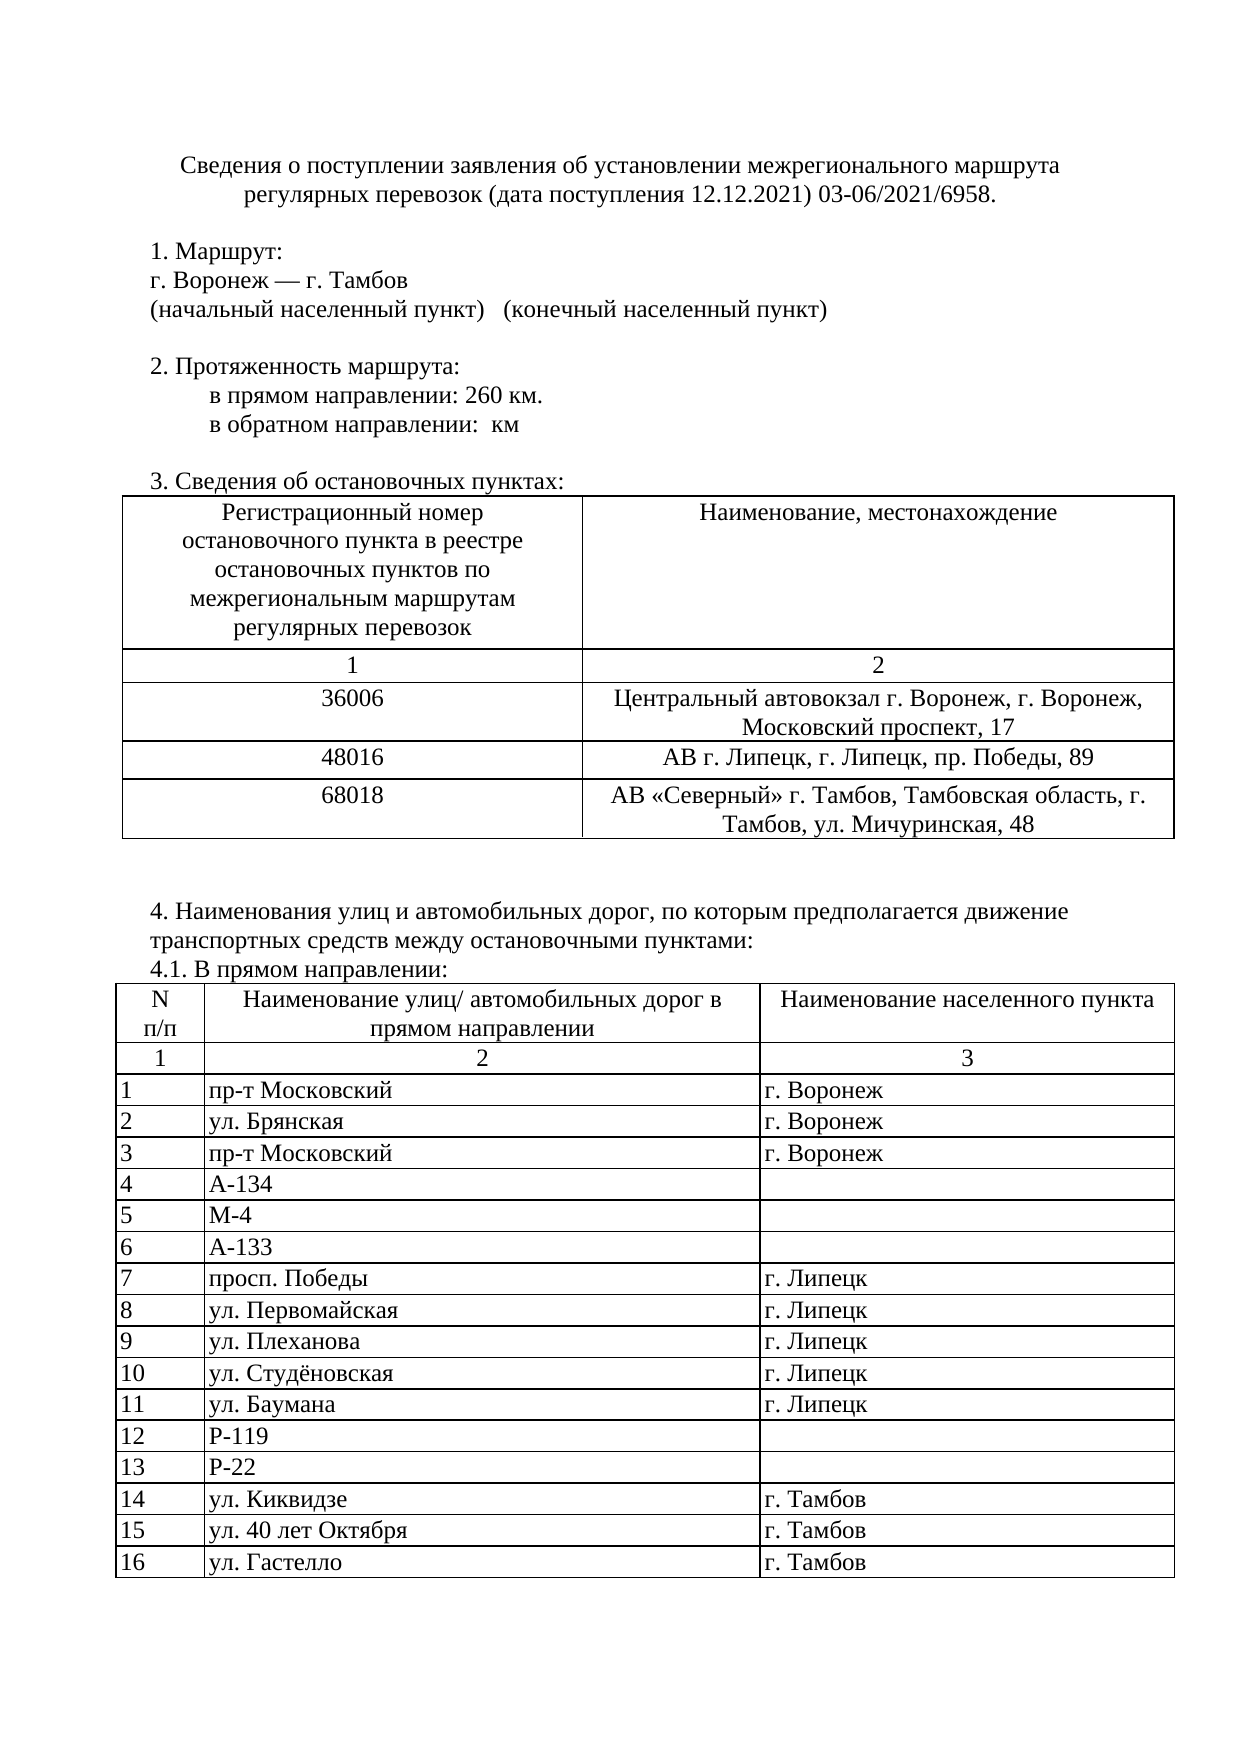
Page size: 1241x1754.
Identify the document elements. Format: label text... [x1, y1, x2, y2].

table_cell Центральный автовокзал г. Воронеж, г. Воронеж, Московский проспект, 17 [583, 683, 1173, 740]
table_cell [761, 1232, 1174, 1262]
table_cell 68018 [123, 780, 582, 837]
table_cell 13 [117, 1452, 204, 1482]
text 4. Наименования улиц и автомобильных дорог, по которым предполагается движение транспортных средств между остановочными пунктами: [150, 896, 1090, 954]
table_cell г. Тамбов [761, 1515, 1174, 1545]
table_cell 2 [205, 1043, 759, 1073]
table_cell 4 [117, 1169, 204, 1199]
text в прямом направлении: 260 км. [150, 380, 1090, 409]
table_cell ул. Гастелло [205, 1547, 759, 1577]
table_cell 16 [117, 1547, 204, 1577]
table_cell 1 [117, 1043, 204, 1073]
text 2. Протяженность маршрута: [150, 351, 1090, 380]
table_header Регистрационный номер остановочного пункта в реестре остановочных пунктов по межрегиональным маршрутам регулярных перевозок [123, 497, 582, 648]
table_cell 2 [117, 1106, 204, 1136]
table_cell г. Липецк [761, 1327, 1174, 1356]
table_header N п/п [117, 984, 204, 1042]
table_cell 5 [117, 1201, 204, 1231]
table_cell 10 [117, 1358, 204, 1388]
table_header Наименование населенного пункта [761, 984, 1174, 1042]
table_cell ул. Баумана [205, 1390, 759, 1419]
table_cell 9 [117, 1327, 204, 1356]
table_cell г. Воронеж [761, 1138, 1174, 1168]
text Сведения о поступлении заявления об установлении межрегионального маршрута регулярных перевозок (дата поступления 12.12.2021) 03-06/2021/6958. [150, 150, 1090, 207]
table_cell г. Липецк [761, 1295, 1174, 1325]
text 3. Сведения об остановочных пунктах: [150, 466, 1090, 495]
table_cell г. Липецк [761, 1390, 1174, 1419]
text (начальный населенный пункт) (конечный населенный пункт) [150, 294, 1090, 322]
table_cell [761, 1421, 1174, 1451]
table_cell пр-т Московский [205, 1138, 759, 1168]
table_cell Р-22 [205, 1452, 759, 1482]
table_cell 3 [761, 1043, 1174, 1073]
table_cell АВ г. Липецк, г. Липецк, пр. Победы, 89 [583, 742, 1173, 778]
text 1. Маршрут: [150, 236, 1090, 265]
text г. Воронеж — г. Тамбов [150, 265, 1090, 294]
text 4.1. В прямом направлении: [150, 954, 1090, 983]
table_cell 7 [117, 1264, 204, 1293]
table_cell г. Воронеж [761, 1106, 1174, 1136]
table_cell 2 [583, 650, 1173, 681]
table_cell [761, 1169, 1174, 1199]
table_cell А-133 [205, 1232, 759, 1262]
table_cell 1 [123, 650, 582, 681]
table_cell [761, 1201, 1174, 1231]
table_cell ул. Первомайская [205, 1295, 759, 1325]
table_header Наименование, местонахождение [583, 497, 1173, 648]
table_cell г. Тамбов [761, 1547, 1174, 1577]
table_cell просп. Победы [205, 1264, 759, 1293]
table_cell 11 [117, 1390, 204, 1419]
table_cell М-4 [205, 1201, 759, 1231]
table_cell А-134 [205, 1169, 759, 1199]
table_cell 3 [117, 1138, 204, 1168]
table_cell Р-119 [205, 1421, 759, 1451]
table_cell 6 [117, 1232, 204, 1262]
table_cell г. Тамбов [761, 1484, 1174, 1514]
table_cell 8 [117, 1295, 204, 1325]
table_cell 48016 [123, 742, 582, 778]
table_cell ул. Брянская [205, 1106, 759, 1136]
table_cell 36006 [123, 683, 582, 740]
table_cell г. Липецк [761, 1264, 1174, 1293]
text в обратном направлении: км [150, 409, 1090, 437]
table_cell 14 [117, 1484, 204, 1514]
table_cell ул. Студёновская [205, 1358, 759, 1388]
table_cell ул. Киквидзе [205, 1484, 759, 1514]
table_cell ул. 40 лет Октября [205, 1515, 759, 1545]
table_cell [761, 1452, 1174, 1482]
table_cell ул. Плеханова [205, 1327, 759, 1356]
table_cell 12 [117, 1421, 204, 1451]
table_cell 15 [117, 1515, 204, 1545]
table_cell АВ «Северный» г. Тамбов, Тамбовская область, г. Тамбов, ул. Мичуринская, 48 [583, 780, 1173, 837]
table_cell г. Воронеж [761, 1075, 1174, 1105]
table_cell пр-т Московский [205, 1075, 759, 1105]
table_header Наименование улиц/ автомобильных дорог в прямом направлении [205, 984, 759, 1042]
table_cell 1 [117, 1075, 204, 1105]
table_cell г. Липецк [761, 1358, 1174, 1388]
